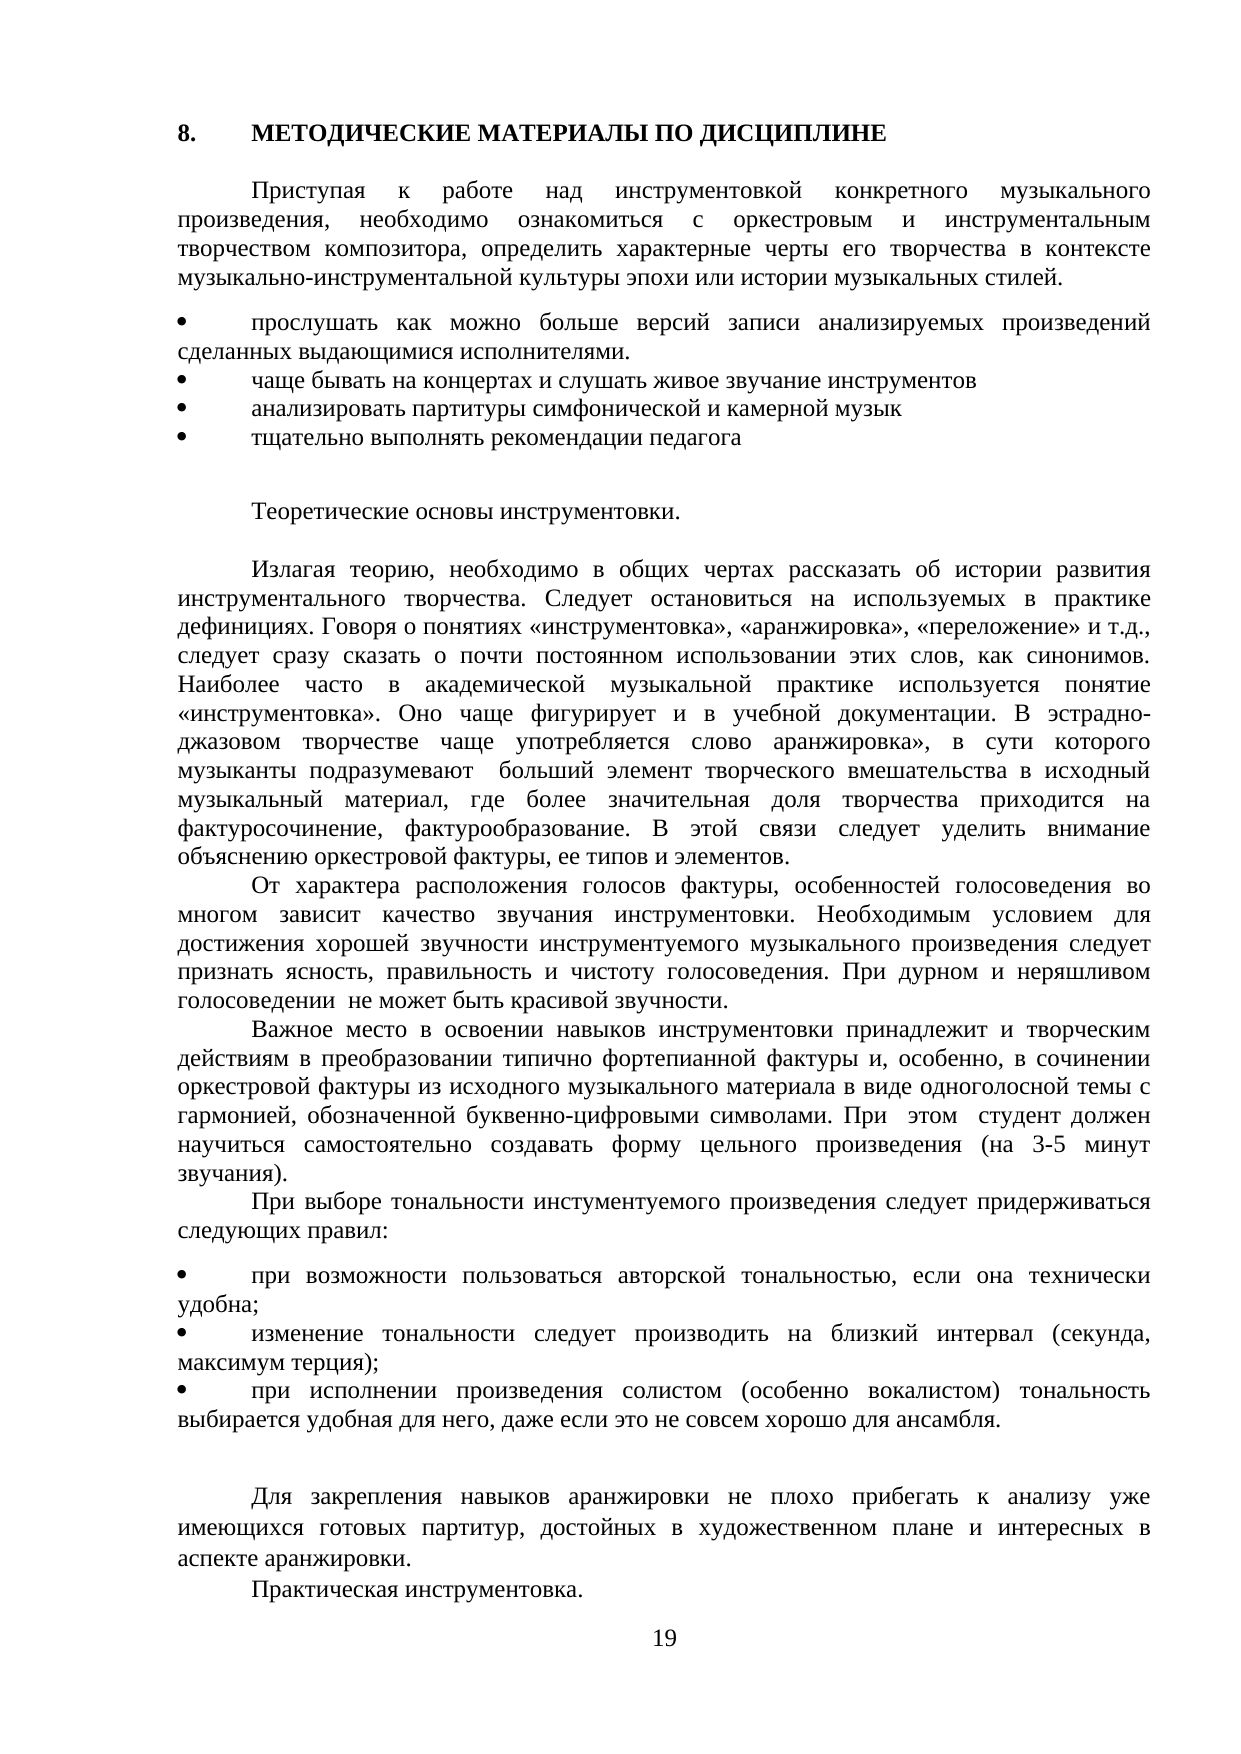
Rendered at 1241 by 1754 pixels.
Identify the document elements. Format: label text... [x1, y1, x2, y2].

text Для закрепления навыков аранжировки не плохо прибегать к анализу уже имеющихся готовых партитур, достойных в художественном плане и интересных в аспекте аранжировки. [177, 1481, 1152, 1572]
list при исполнении произведения солистом (особенно вокалистом) тональность выбирается удобная для него, даже если это не совсем хорошо для ансамбля. [177, 1376, 1152, 1433]
list анализировать партитуры симфонической и камерной музык [177, 393, 1152, 422]
text Излагая теорию, необходимо в общих чертах рассказать об истории развития инструментального творчества. Следует остановиться на используемых в практике дефинициях. Говоря о понятиях «инструментовка», «аранжировка», «переложение» и т.д., следует сразу сказать о почти постоянном использовании этих слов, как синонимов. Наиболее часто в академической музыкальной практике используется понятие «инструментовка». Оно чаще фигурирует и в учебной документации. В эстрадно-джазовом творчестве чаще употребляется слово аранжировка», в сути которого музыканты подразумевают больший элемент творческого вмешательства в исходный музыкальный материал, где более значительная доля творчества приходится на фактуросочинение, фактурообразование. В этой связи следует уделить внимание объяснению оркестровой фактуры, ее типов и элементов. [177, 554, 1152, 870]
text Важное место в освоении навыков инструментовки принадлежит и творческим действиям в преобразовании типично фортепианной фактуры и, особенно, в сочинении оркестровой фактуры из исходного музыкального материала в виде одноголосной темы с гармонией, обозначенной буквенно-цифровыми символами. При этом студент должен научиться самостоятельно создавать форму цельного произведения (на 3-5 минут звучания). [177, 1014, 1152, 1186]
text При выборе тональности инстументуемого произведения следует придерживаться следующих правил: [177, 1186, 1152, 1244]
list прослушать как можно больше версий записи анализируемых произведений сделанных выдающимися исполнителями. [177, 307, 1152, 365]
text Теоретические основы инструментовки. [177, 496, 1152, 525]
text Приступая к работе над инструментовкой конкретного музыкального произведения, необходимо ознакомиться с оркестровым и инструментальным творчеством композитора, определить характерные черты его творчества в контексте музыкально-инструментальной культуры эпохи или истории музыкальных стилей. [177, 176, 1152, 291]
text От характера расположения голосов фактуры, особенностей голосоведения во многом зависит качество звучания инструментовки. Необходимым условием для достижения хорошей звучности инструментуемого музыкального произведения следует признать ясность, правильность и чистоту голосоведения. При дурном и неряшливом голосоведении не может быть красивой звучности. [177, 870, 1152, 1014]
list изменение тональности следует производить на близкий интервал (секунда, максимум терция); [177, 1318, 1152, 1376]
subtitle МЕТОДИЧЕСКИЕ МАТЕРИАЛЫ ПО ДИСЦИПЛИНЕ [177, 118, 1152, 147]
text Практическая инструментовка. [177, 1574, 1152, 1603]
list тщательно выполнять рекомендации педагога [177, 422, 1152, 451]
list при возможности пользоваться авторской тональностью, если она технически удобна; [177, 1261, 1152, 1318]
list чаще бывать на концертах и слушать живое звучание инструментов [177, 365, 1152, 393]
